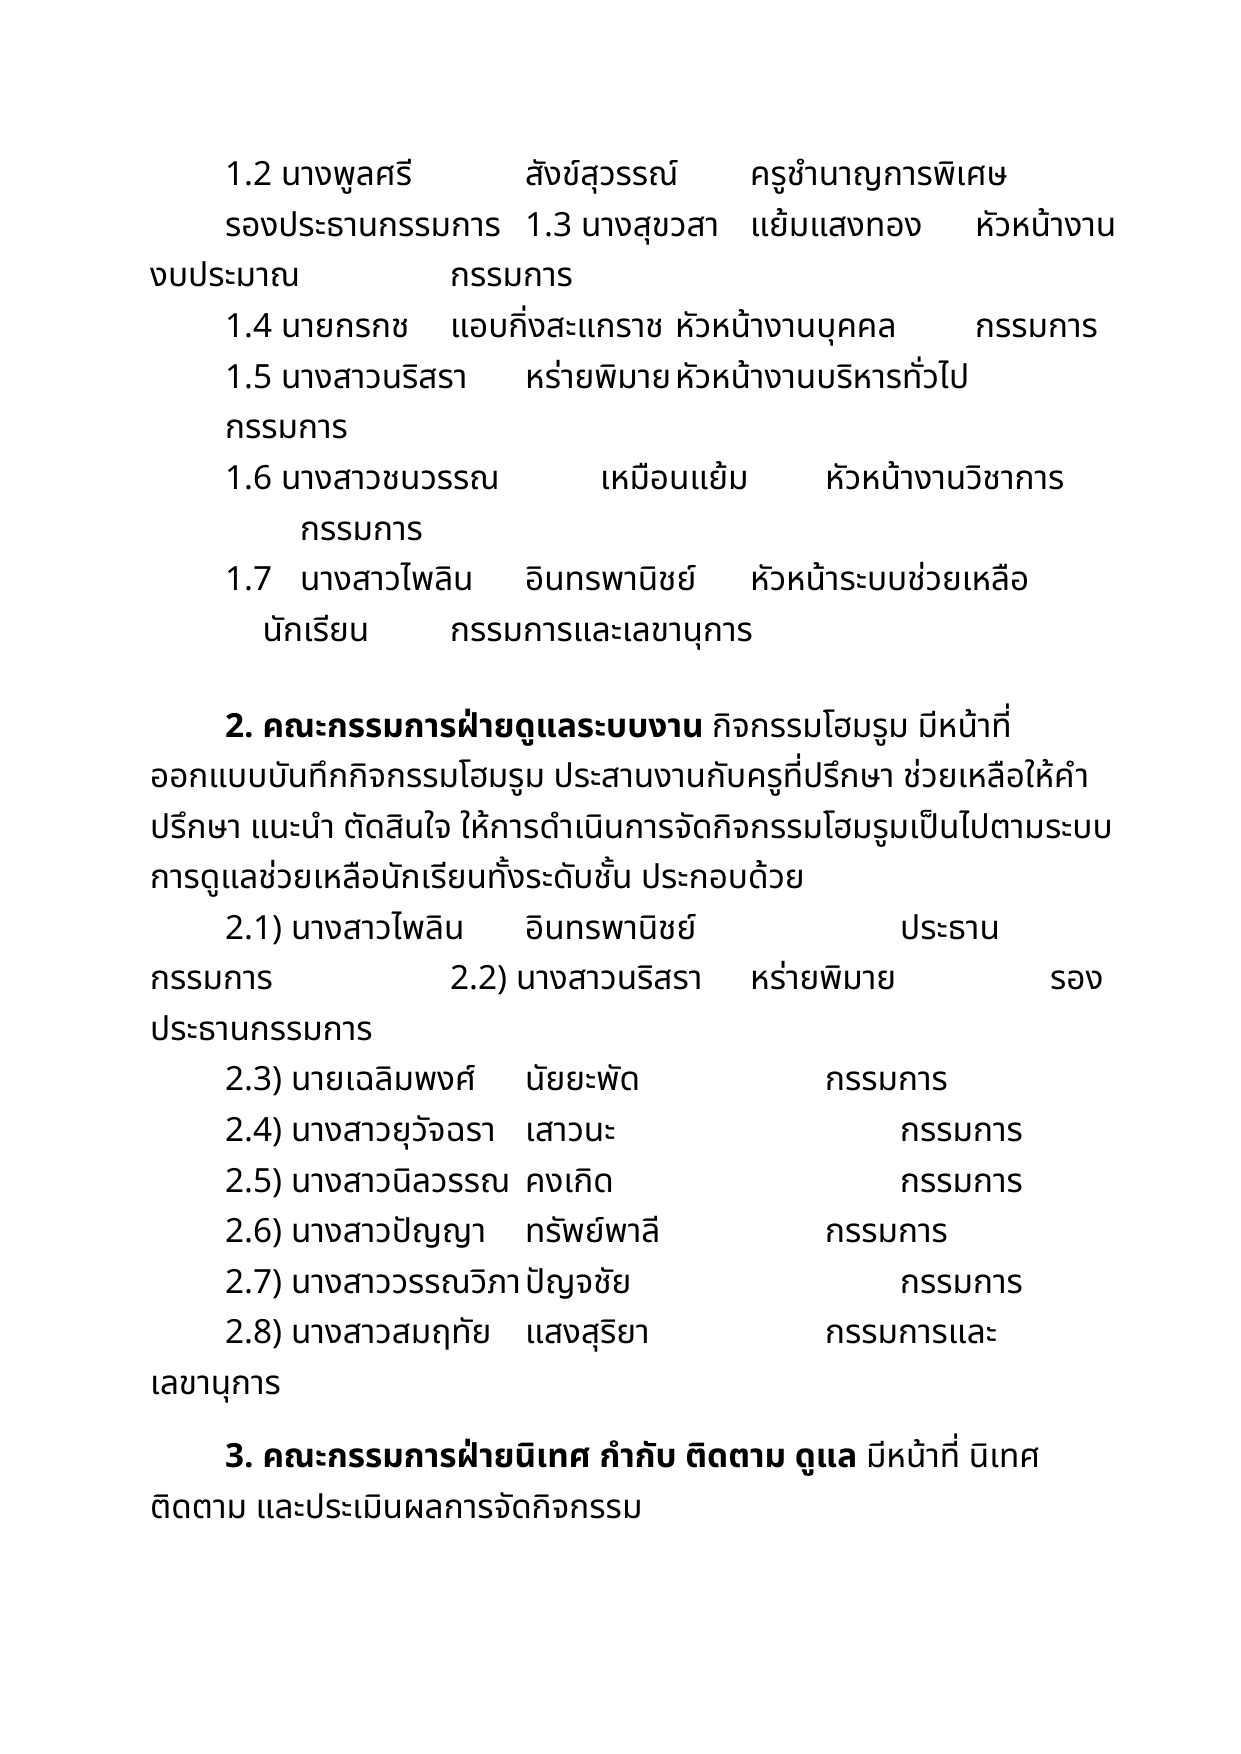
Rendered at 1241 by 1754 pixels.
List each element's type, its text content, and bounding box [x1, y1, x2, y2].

text 1.2 นางพูลศรี สังข์สุวรรณ์ ครูชำนาญการพิเศษ รองประธานกรรมการ 1.3 นางสุขวสา แย้มแสงทอง หัวหน้างานงบประมาณ กรรมการ [150, 150, 1122, 302]
text 2. คณะกรรมการฝ่ายดูแลระบบงาน กิจกรรมโฮมรูม มีหน้าที่ ออกแบบบันทึกกิจกรรมโฮมรูม ประสานงานกับครูที่ปรึกษา ช่วยเหลือให้คำปรึกษา แนะนำ ตัดสินใจ ให้การดำเนินการจัดกิจกรรมโฮมรูมเป็นไปตามระบบการดูแลช่วยเหลือนักเรียนทั้งระดับชั้น ประกอบด้วย [150, 702, 1122, 903]
text 1.5 นางสาวนริสรา หร่ายพิมาย หัวหน้างานบริหารทั่วไป กรรมการ [150, 352, 1122, 454]
text 2.4) นางสาวยุวัจฉรา เสาวนะ กรรมการ [150, 1106, 1122, 1156]
list นางสาวไพลิน อินทรพานิชย์ หัวหน้าระบบช่วยเหลือนักเรียน กรรมการและเลขานุการ [225, 555, 1122, 656]
text 2.7) นางสาววรรณวิภา ปัญจชัย กรรมการ [150, 1258, 1122, 1308]
text 2.3) นายเฉลิมพงศ์ นัยยะพัด กรรมการ [150, 1055, 1122, 1106]
text 3. คณะกรรมการฝ่ายนิเทศ กำกับ ติดตาม ดูแล มีหน้าที่ นิเทศ ติดตาม และประเมินผลการจัดกิจกรรม [150, 1432, 1122, 1533]
text 1.4 นายกรกช แอบกิ่งสะแกราช หัวหน้างานบุคคล กรรมการ [150, 302, 1122, 352]
text 2.8) นางสาวสมฤทัย แสงสุริยา กรรมการและเลขานุการ [150, 1308, 1122, 1409]
text 2.1) นางสาวไพลิน อินทรพานิชย์ ประธานกรรมการ 2.2) นางสาวนริสรา หร่ายพิมาย รองประธานกรรมการ [150, 903, 1122, 1055]
text 2.5) นางสาวนิลวรรณ คงเกิด กรรมการ [150, 1156, 1122, 1207]
text 1.6 นางสาวชนวรรณ เหมือนแย้ม หัวหน้างานวิชาการ กรรมการ [150, 454, 1122, 555]
text 2.6) นางสาวปัญญา ทรัพย์พาลี กรรมการ [150, 1207, 1122, 1258]
